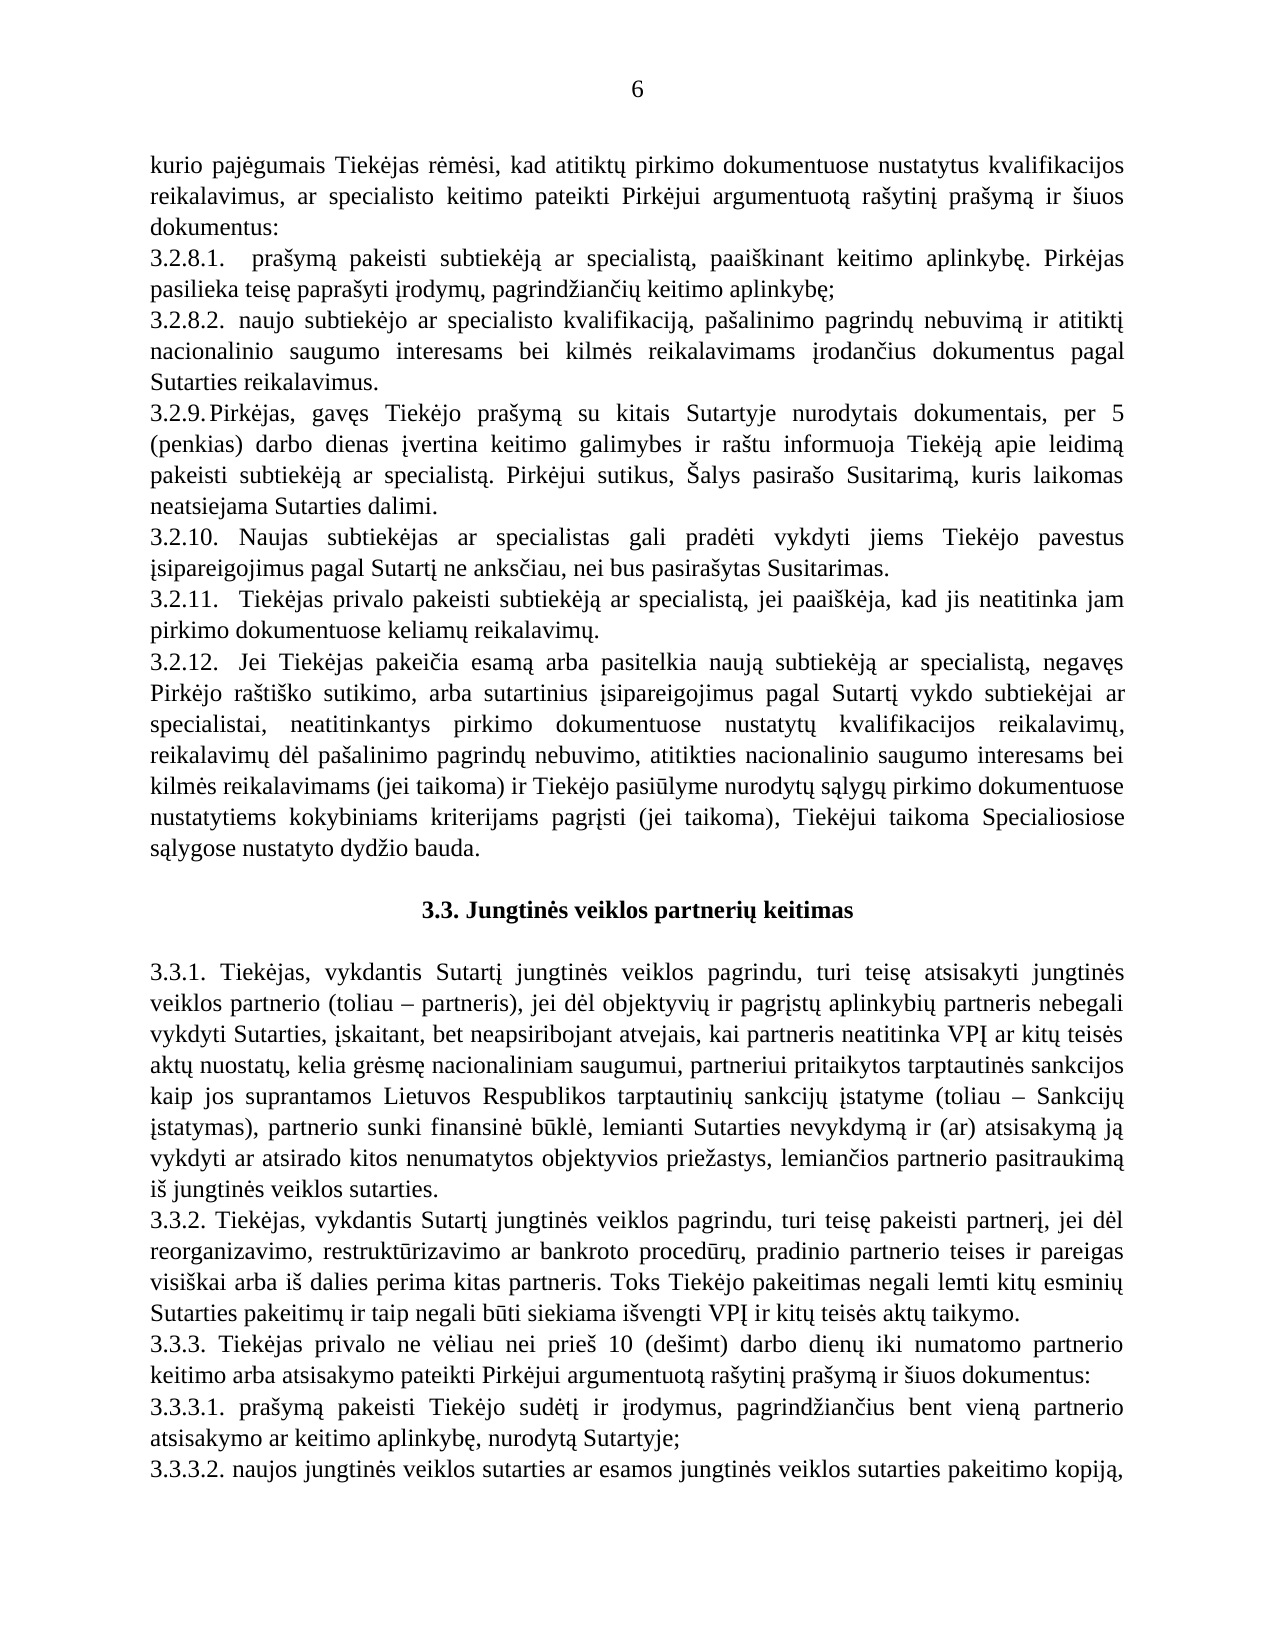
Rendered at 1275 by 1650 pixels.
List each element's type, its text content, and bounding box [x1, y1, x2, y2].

text 3.2.8.2. naujo subtiekėjo ar specialisto kvalifikaciją, pašalinimo pagrindų nebuvimą ir atitiktį nacionalinio saugumo interesams bei kilmės reikalavimams įrodančius dokumentus pagal Sutarties reikalavimus. [150, 305, 1125, 396]
text 3.3.2. Tiekėjas, vykdantis Sutartį jungtinės veiklos pagrindu, turi teisę pakeisti partnerį, jei dėl reorganizavimo, restruktūrizavimo ar bankroto procedūrų, pradinio partnerio teises ir pareigas visiškai arba iš dalies perima kitas partneris. Toks Tiekėjo pakeitimas negali lemti kitų esminių Sutarties pakeitimų ir taip negali būti siekiama išvengti VPĮ ir kitų teisės aktų taikymo. [150, 1296, 1125, 1327]
text 3.2.9. Pirkėjas, gavęs Tiekėjo prašymą su kitais Sutartyje nurodytais dokumentais, per 5 (penkias) darbo dienas įvertina keitimo galimybes ir raštu informuoja Tiekėją apie leidimą pakeisti subtiekėją ar specialistą. Pirkėjui sutikus, Šalys pasirašo Susitarimą, kuris laikomas neatsiejama Sutarties dalimi. [150, 398, 1125, 520]
text 3.2.12. Jei Tiekėjas pakeičia esamą arba pasitelkia naują subtiekėją ar specialistą, negavęs Pirkėjo raštiško sutikimo, arba sutartinius įsipareigojimus pagal Sutartį vykdo subtiekėjai ar specialistai, neatitinkantys pirkimo dokumentuose nustatytų kvalifikacijos reikalavimų, reikalavimų dėl pašalinimo pagrindų nebuvimo, atitikties nacionalinio saugumo interesams bei kilmės reikalavimams (jei taikoma) ir Tiekėjo pasiūlyme nurodytų sąlygų pirkimo dokumentuose nustatytiems kokybiniams kriterijams pagrįsti (jei taikoma), Tiekėjui taikoma Specialiosiose sąlygose nustatyto dydžio bauda. [150, 706, 1125, 862]
text 3.2.10. Naujas subtiekėjas ar specialistas gali pradėti vykdyti jiems Tiekėjo pavestus įsipareigojimus pagal Sutartį ne anksčiau, nei bus pasirašytas Susitarimas. [150, 522, 1125, 582]
text 3.3. Jungtinės veiklos partnerių keitimas [150, 895, 1125, 924]
text 3.2.8.1. prašymą pakeisti subtiekėją ar specialistą, paaiškinant keitimo aplinkybę. Pirkėjas pasilieka teisę paprašyti įrodymų, pagrindžiančių keitimo aplinkybę; [150, 243, 1125, 303]
text 3.2.11. Tiekėjas privalo pakeisti subtiekėją ar specialistą, jei paaiškėja, kad jis neatitinka jam pirkimo dokumentuose keliamų reikalavimų. [150, 584, 1125, 644]
text 3.3.3. Tiekėjas privalo ne vėliau nei prieš 10 (dešimt) darbo dienų iki numatomo partnerio keitimo arba atsisakymo pateikti Pirkėjui argumentuotą rašytinį prašymą ir šiuos dokumentus: [150, 1358, 1125, 1389]
text 3.3.3.1. prašymą pakeisti Tiekėjo sudėtį ir įrodymus, pagrindžiančius bent vieną partnerio atsisakymo ar keitimo aplinkybę, nurodytą Sutartyje; [150, 1420, 1125, 1451]
